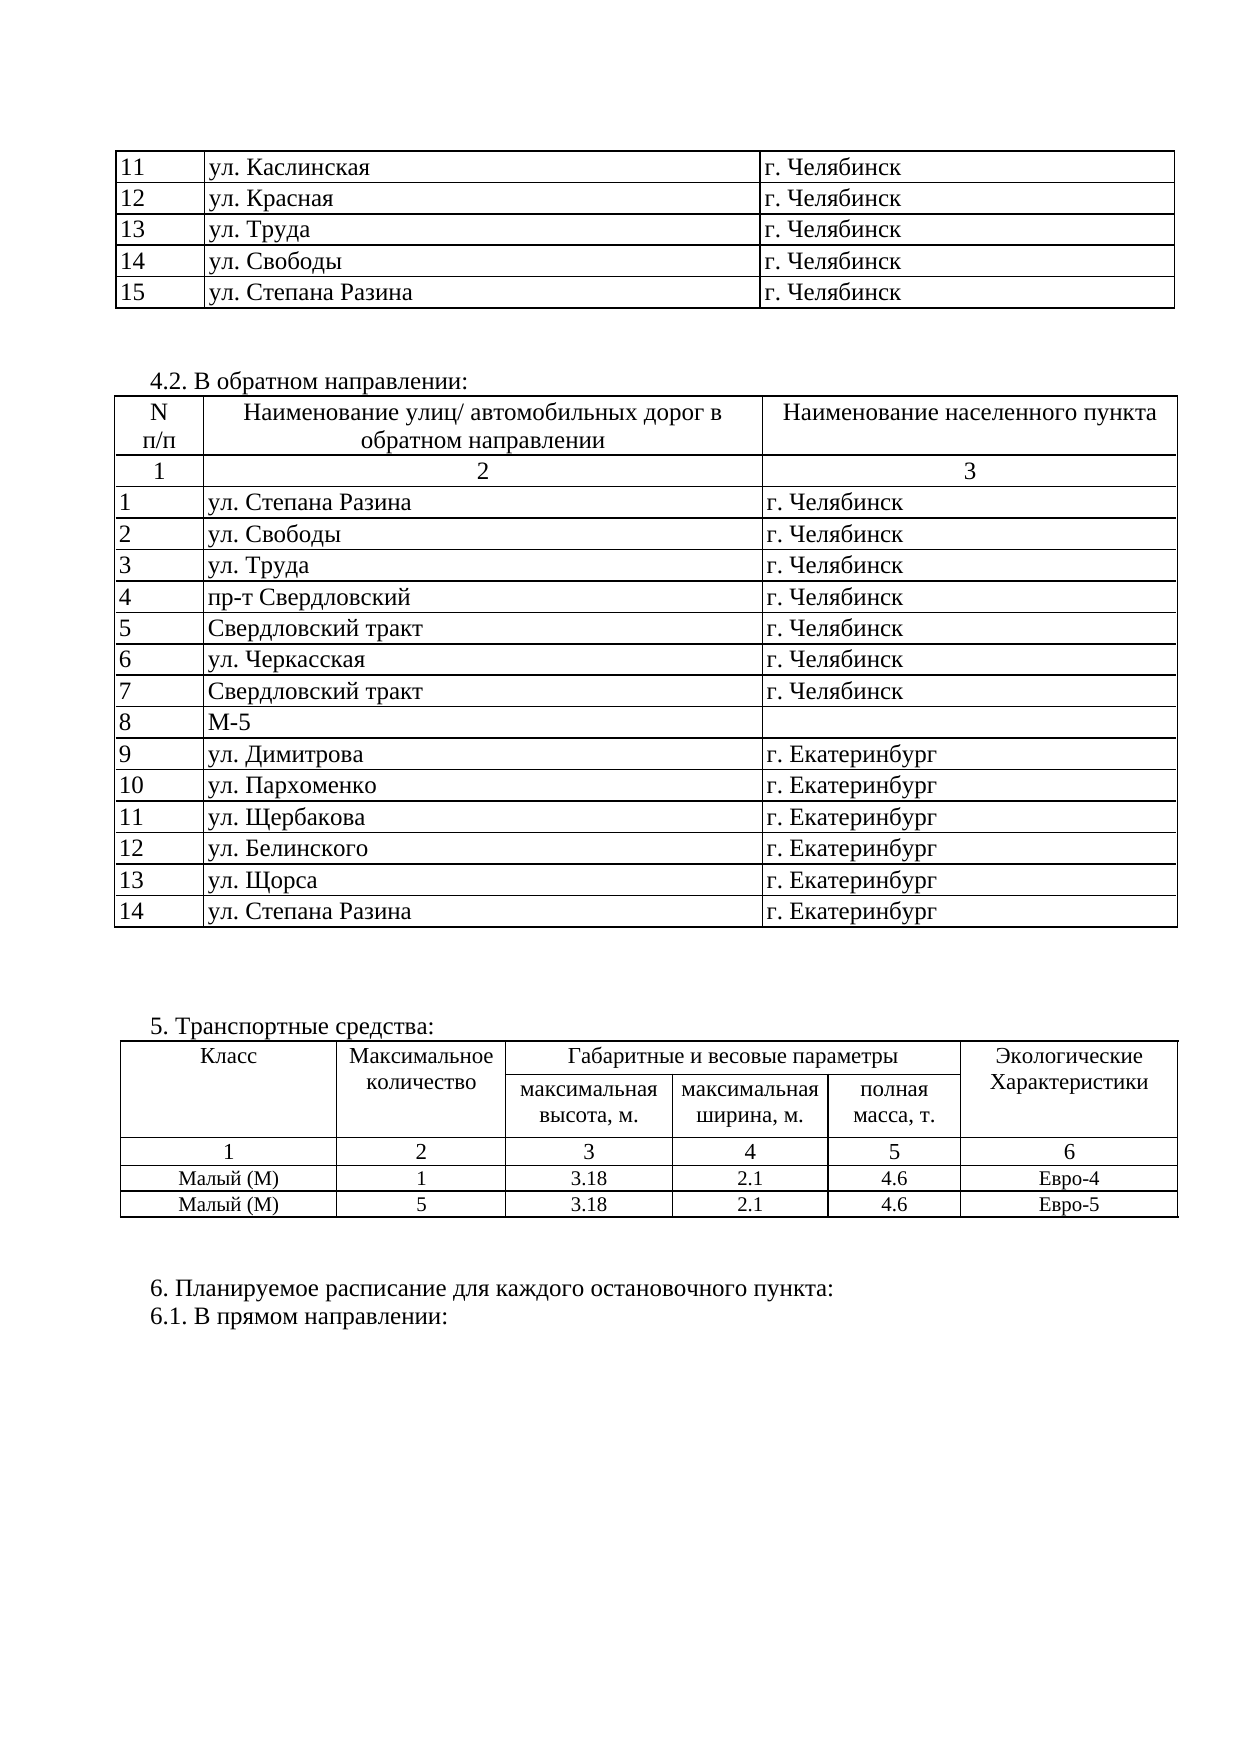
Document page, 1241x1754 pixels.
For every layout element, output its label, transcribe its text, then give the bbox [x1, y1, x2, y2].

table_cell [763, 706, 1177, 737]
table_cell ул. Степана Разина [204, 896, 762, 926]
table_cell 1 [337, 1166, 505, 1190]
table_cell 5 [829, 1138, 960, 1165]
table_cell 4.6 [829, 1166, 960, 1190]
table_cell г. Челябинск [763, 580, 1177, 611]
table_cell г. Челябинск [761, 152, 1174, 181]
table_cell 1 [115, 487, 203, 517]
table_header Экологические Характеристики [961, 1042, 1177, 1137]
table_cell ул. Димитрова [204, 739, 762, 769]
table_cell полная масса, т. [829, 1075, 960, 1137]
table_cell г. Челябинск [763, 486, 1177, 517]
table_cell г. Челябинск [761, 277, 1174, 307]
table_cell М-5 [204, 707, 762, 737]
table_cell 2 [204, 456, 762, 486]
table_header Габаритные и весовые параметры [506, 1042, 960, 1073]
table_cell пр-т Свердловский [204, 582, 762, 611]
table_cell 5 [337, 1192, 505, 1216]
table_cell ул. Красная [205, 183, 759, 213]
table_header N п/п [115, 397, 203, 454]
table_cell 7 [115, 675, 203, 706]
table_cell г. Челябинск [763, 643, 1177, 674]
table_header Наименование улиц/ автомобильных дорог в обратном направлении [204, 397, 762, 454]
table_cell 13 [115, 864, 203, 894]
table_cell ул. Труда [204, 550, 762, 580]
table_cell г. Екатеринбург [763, 832, 1177, 863]
table_cell ул. Свободы [204, 519, 762, 548]
table_cell г. Челябинск [761, 215, 1174, 244]
table_cell 8 [115, 707, 203, 737]
table_cell 6 [961, 1138, 1177, 1165]
table_cell 12 [115, 833, 203, 863]
text 6.1. В прямом направлении: [150, 1301, 1090, 1330]
table_cell 11 [117, 152, 204, 181]
table_cell ул. Степана Разина [205, 277, 759, 307]
table_cell г. Челябинск [761, 183, 1174, 213]
table_cell Малый (М) [121, 1192, 336, 1216]
table_cell 1 [115, 455, 203, 486]
table_cell г. Екатеринбург [763, 895, 1177, 926]
text 6. Планируемое расписание для каждого остановочного пункта: [150, 1273, 1090, 1301]
table_cell 12 [117, 183, 204, 213]
table_cell 6 [115, 644, 203, 674]
table_cell 11 [115, 801, 203, 832]
table_cell 14 [117, 246, 204, 276]
table_cell максимальная высота, м. [506, 1075, 672, 1137]
table_cell 2.1 [673, 1166, 827, 1190]
table_cell ул. Щорса [204, 865, 762, 894]
table_cell максимальная ширина, м. [673, 1075, 827, 1137]
table_cell ул. Черкасская [204, 645, 762, 674]
table_cell ул. Пархоменко [204, 770, 762, 800]
table_cell 14 [115, 896, 203, 926]
table_cell ул. Степана Разина [204, 487, 762, 517]
table_header Наименование населенного пункта [763, 397, 1177, 454]
table_cell 5 [115, 613, 203, 643]
table_cell 2 [337, 1138, 505, 1165]
table_cell Свердловский тракт [204, 676, 762, 706]
table_cell ул. Свободы [205, 246, 759, 276]
table_cell г. Челябинск [761, 246, 1174, 276]
table_cell 2.1 [673, 1192, 827, 1216]
table_cell 4 [673, 1138, 827, 1165]
table_cell г. Челябинск [763, 674, 1177, 706]
table_cell 3.18 [506, 1192, 672, 1216]
table_cell Евро-5 [961, 1192, 1177, 1216]
text 4.2. В обратном направлении: [150, 366, 1090, 395]
table_cell 1 [121, 1138, 336, 1165]
table_cell ул. Каслинская [205, 152, 759, 181]
table_cell 15 [117, 277, 204, 307]
table_cell ул. Труда [205, 215, 759, 244]
table_cell 10 [115, 770, 203, 800]
table_cell 9 [115, 738, 203, 769]
table_cell г. Екатеринбург [763, 863, 1177, 894]
table_cell ул. Белинского [204, 833, 762, 863]
table_cell Евро-4 [961, 1166, 1177, 1190]
table_cell г. Челябинск [763, 517, 1177, 548]
table_cell г. Екатеринбург [763, 769, 1177, 800]
table_header Максимальное количество [337, 1042, 505, 1137]
table_cell Малый (М) [121, 1166, 336, 1190]
table_cell 3 [763, 454, 1177, 486]
table_cell 4 [115, 581, 203, 611]
table_cell г. Екатеринбург [763, 737, 1177, 769]
table_cell 2 [115, 518, 203, 548]
text 5. Транспортные средства: [150, 1011, 1090, 1040]
table_cell ул. Щербакова [204, 802, 762, 832]
table_cell 3 [506, 1138, 672, 1165]
table_cell Свердловский тракт [204, 613, 762, 643]
table_cell г. Челябинск [763, 611, 1177, 643]
table_cell г. Челябинск [763, 549, 1177, 580]
table_cell г. Екатеринбург [763, 800, 1177, 832]
table_cell 3 [115, 550, 203, 580]
table_cell 13 [117, 215, 204, 244]
table_cell 4.6 [829, 1192, 960, 1216]
table_header Класс [121, 1042, 336, 1137]
table_cell 3.18 [506, 1166, 672, 1190]
